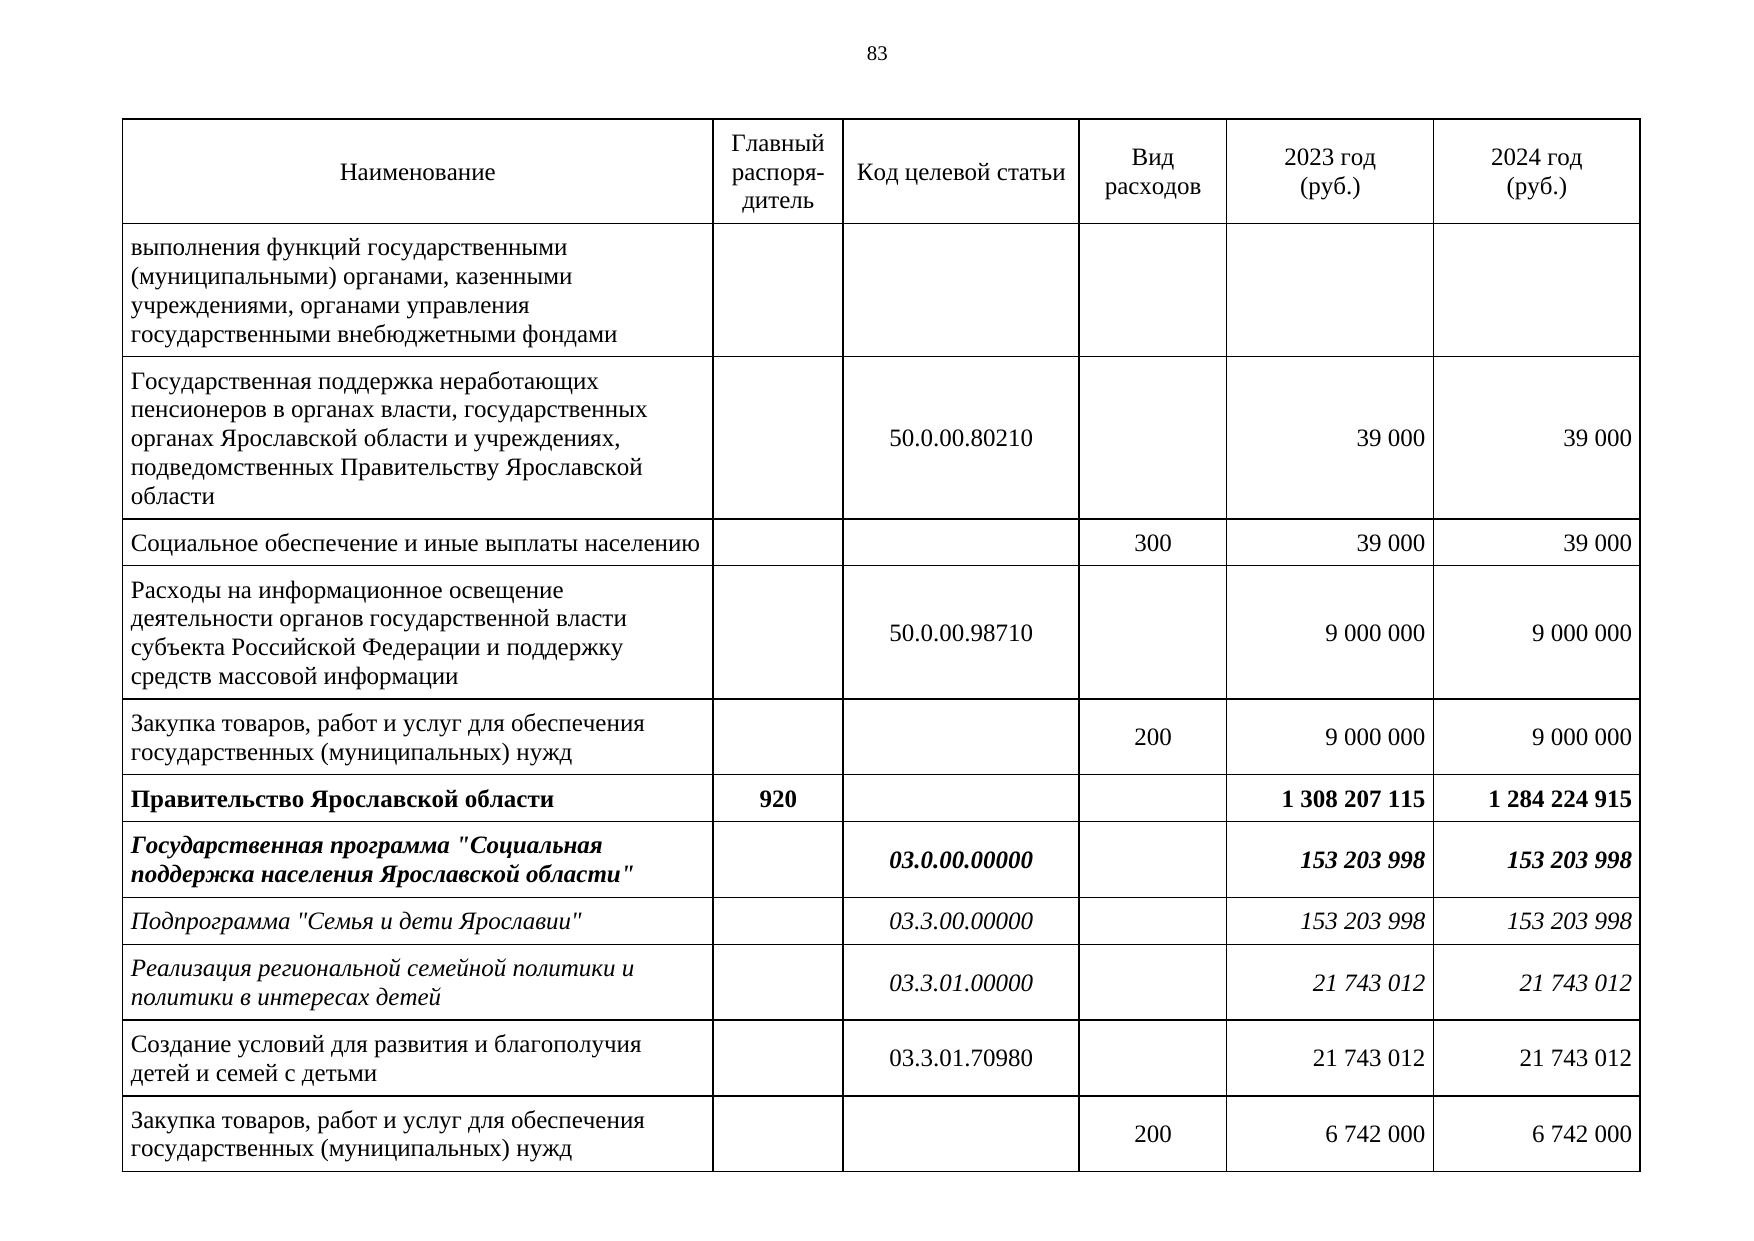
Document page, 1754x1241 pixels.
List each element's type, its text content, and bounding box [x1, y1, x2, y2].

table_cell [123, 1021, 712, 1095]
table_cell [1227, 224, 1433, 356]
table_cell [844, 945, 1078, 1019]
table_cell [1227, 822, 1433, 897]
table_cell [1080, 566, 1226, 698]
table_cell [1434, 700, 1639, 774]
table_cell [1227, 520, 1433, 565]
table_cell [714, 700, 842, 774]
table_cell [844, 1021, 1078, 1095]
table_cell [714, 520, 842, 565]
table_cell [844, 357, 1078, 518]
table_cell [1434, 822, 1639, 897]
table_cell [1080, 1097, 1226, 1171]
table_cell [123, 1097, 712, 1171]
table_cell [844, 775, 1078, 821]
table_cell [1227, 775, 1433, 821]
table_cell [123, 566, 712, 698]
table_header Код целевой статьи [844, 120, 1078, 223]
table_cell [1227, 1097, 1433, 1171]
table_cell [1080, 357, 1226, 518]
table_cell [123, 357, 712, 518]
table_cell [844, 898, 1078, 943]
table_header Вид расходов [1080, 120, 1226, 223]
table_header Наименование [123, 120, 712, 223]
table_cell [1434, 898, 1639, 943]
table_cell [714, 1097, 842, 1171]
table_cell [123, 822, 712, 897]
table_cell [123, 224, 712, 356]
table_header Главный распоря-дитель [714, 120, 842, 223]
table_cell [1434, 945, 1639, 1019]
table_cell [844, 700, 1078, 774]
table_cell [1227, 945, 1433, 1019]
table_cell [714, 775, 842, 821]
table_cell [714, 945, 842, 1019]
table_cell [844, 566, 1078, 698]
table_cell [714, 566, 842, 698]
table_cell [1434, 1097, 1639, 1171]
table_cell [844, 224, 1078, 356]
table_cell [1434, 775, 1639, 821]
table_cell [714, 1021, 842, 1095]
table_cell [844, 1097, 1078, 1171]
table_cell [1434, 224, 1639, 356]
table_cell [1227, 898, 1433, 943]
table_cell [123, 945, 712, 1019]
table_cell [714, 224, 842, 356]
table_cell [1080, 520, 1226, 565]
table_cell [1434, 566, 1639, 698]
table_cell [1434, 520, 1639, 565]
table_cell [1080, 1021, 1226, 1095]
table_header 2023 год (руб.) [1227, 120, 1433, 223]
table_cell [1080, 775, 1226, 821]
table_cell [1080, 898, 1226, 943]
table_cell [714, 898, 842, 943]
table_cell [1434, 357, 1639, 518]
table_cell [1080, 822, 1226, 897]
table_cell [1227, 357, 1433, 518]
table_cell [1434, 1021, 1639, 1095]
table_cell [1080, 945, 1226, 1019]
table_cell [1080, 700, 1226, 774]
table_header 2024 год (руб.) [1434, 120, 1639, 223]
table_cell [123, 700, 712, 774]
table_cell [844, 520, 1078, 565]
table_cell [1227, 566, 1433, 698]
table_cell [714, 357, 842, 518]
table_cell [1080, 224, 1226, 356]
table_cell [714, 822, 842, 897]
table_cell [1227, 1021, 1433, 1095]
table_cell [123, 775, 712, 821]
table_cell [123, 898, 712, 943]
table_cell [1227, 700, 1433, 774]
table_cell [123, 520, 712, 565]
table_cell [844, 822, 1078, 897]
